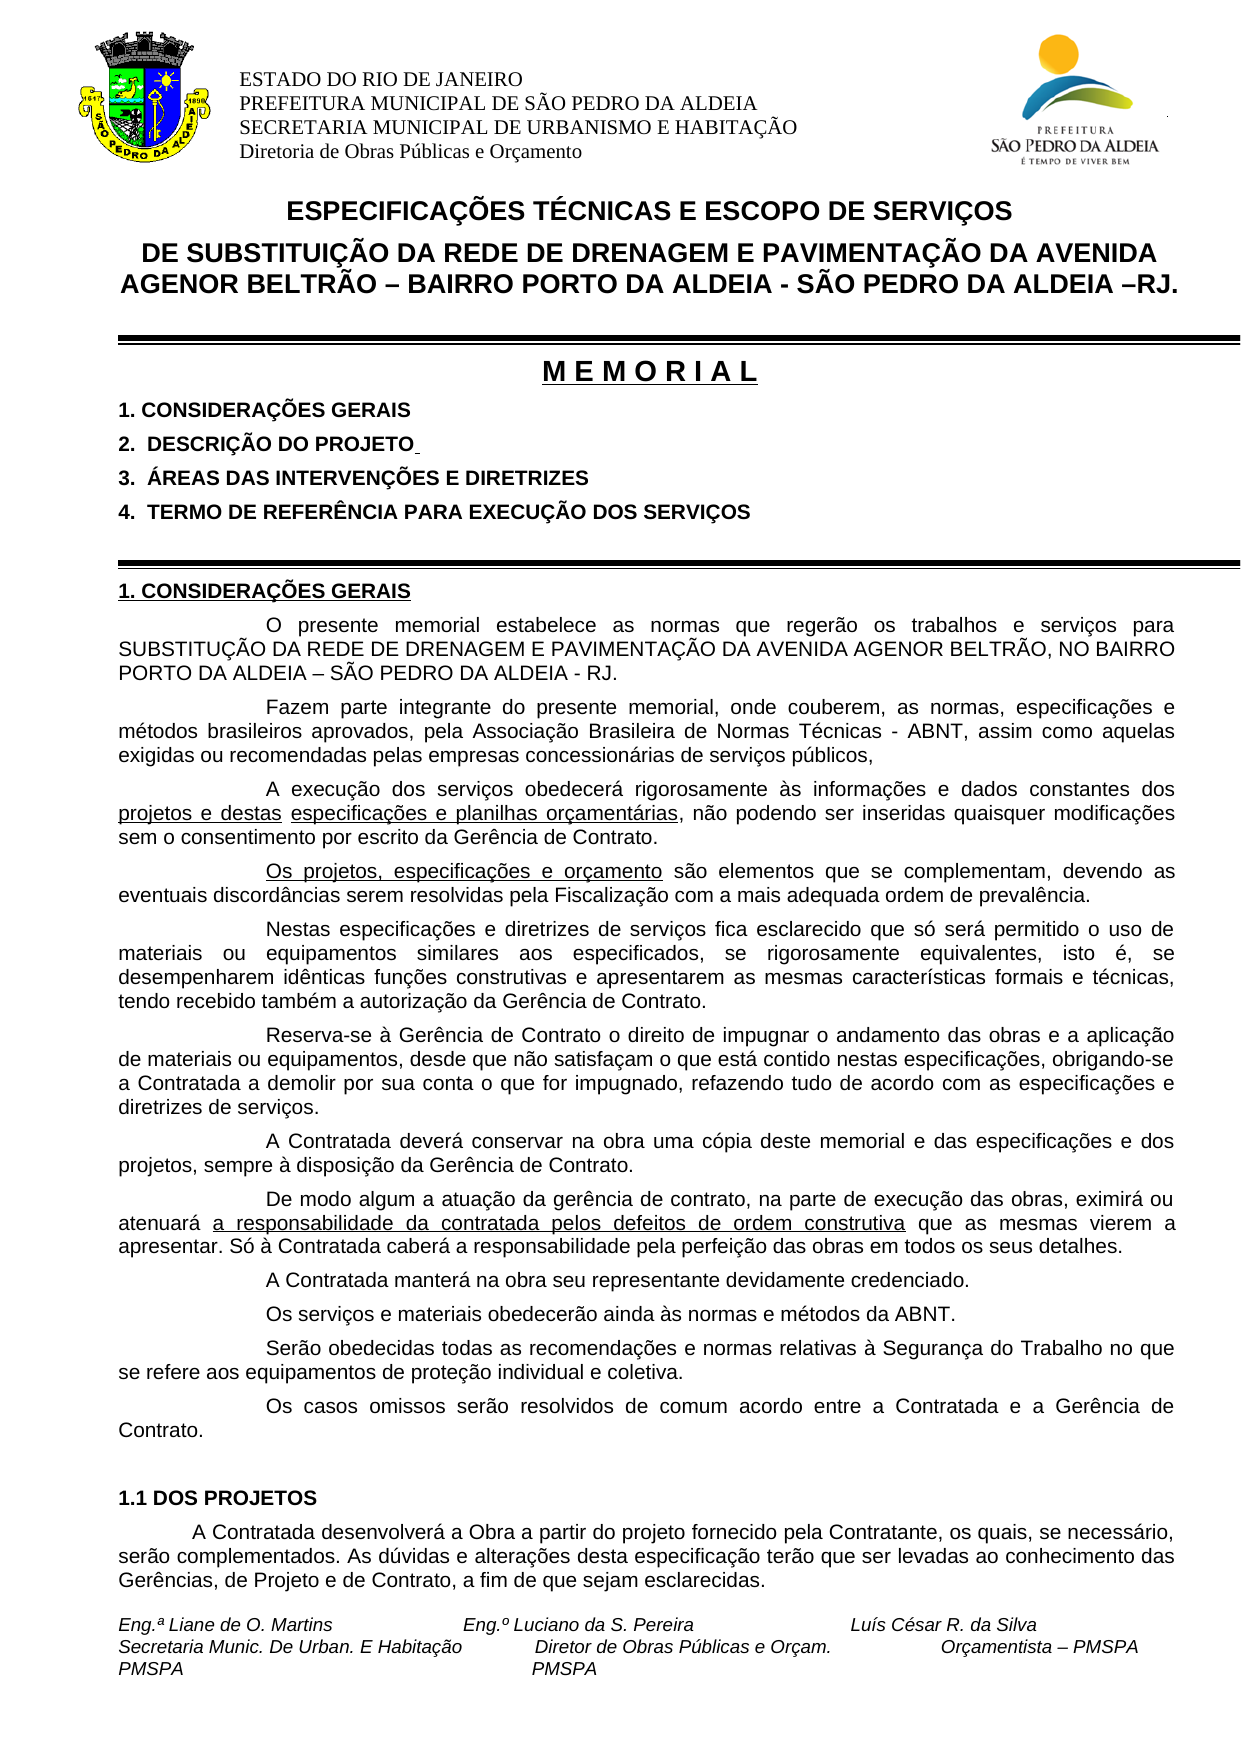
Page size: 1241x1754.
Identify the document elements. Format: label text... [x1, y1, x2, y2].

subtitle 1. CONSIDERAÇÕES GERAIS [118, 579, 1176, 603]
subtitle DE SUBSTITUIÇÃO DA REDE DE DRENAGEM E PAVIMENTAÇÃO DA AVENIDA AGENOR BELTRÃO – BAIRRO PORTO DA ALDEIA - SÃO PEDRO DA ALDEIA –RJ. [118, 237, 1181, 299]
text O presente memorial estabelece as normas que regerão os trabalhos e serviços para SUBSTITUÇÃO DA REDE DE DRENAGEM E PAVIMENTAÇÃO DA AVENIDA AGENOR BELTRÃO, NO BAIRRO PORTO DA ALDEIA – SÃO PEDRO DA ALDEIA - RJ. [118, 613, 1176, 685]
text 1.1 DOS PROJETOS [118, 1486, 1181, 1510]
subtitle 3. ÁREAS DAS INTERVENÇÕES E DIRETRIZES [118, 466, 1235, 490]
text 1. CONSIDERAÇÕES GERAIS [118, 398, 1235, 422]
picture [71, 27, 213, 164]
text A Contratada desenvolverá a Obra a partir do projeto fornecido pela Contratante, os quais, se necessário, serão complementados. As dúvidas e alterações desta especificação terão que ser levadas ao conhecimento das Gerências, de Projeto e de Contrato, a fim de que sejam esclarecidas. [118, 1520, 1176, 1592]
text Os projetos, especificações e orçamento são elementos que se complementam, devendo as eventuais discordâncias serem resolvidas pela Fiscalização com a mais adequada ordem de prevalência. [118, 859, 1176, 907]
picture [986, 26, 1178, 166]
text A Contratada manterá na obra seu representante devidamente credenciado. [118, 1268, 1176, 1292]
text Os casos omissos serão resolvidos de comum acordo entre a Contratada e a Gerência de Contrato. [118, 1394, 1176, 1442]
subtitle ESPECIFICAÇÕES TÉCNICAS E ESCOPO DE SERVIÇOS [118, 195, 1181, 227]
text Nestas especificações e diretrizes de serviços fica esclarecido que só será permitido o uso de materiais ou equipamentos similares aos especificados, se rigorosamente equivalentes, isto é, se desempenharem idênticas funções construtivas e apresentarem as mesmas características formais e técnicas, tendo recebido também a autorização da Gerência de Contrato. [118, 917, 1176, 1013]
subtitle 4. TERMO DE REFERÊNCIA PARA EXECUÇÃO DOS SERVIÇOS [118, 500, 1235, 524]
text A Contratada deverá conservar na obra uma cópia deste memorial e das especificações e dos projetos, sempre à disposição da Gerência de Contrato. [118, 1128, 1176, 1176]
text De modo algum a atuação da gerência de contrato, na parte de execução das obras, eximirá ou atenuará a responsabilidade da contratada pelos defeitos de ordem construtiva que as mesmas vierem a apresentar. Só à Contratada caberá a responsabilidade pela perfeição das obras em todos os seus detalhes. [118, 1186, 1176, 1258]
text Fazem parte integrante do presente memorial, onde couberem, as normas, especificações e métodos brasileiros aprovados, pela Associação Brasileira de Normas Técnicas - ABNT, assim como aquelas exigidas ou recomendadas pelas empresas concessionárias de serviços públicos, [118, 695, 1176, 767]
text 2. DESCRIÇÃO DO PROJETO [118, 432, 1235, 456]
text Reserva-se à Gerência de Contrato o direito de impugnar o andamento das obras e a aplicação de materiais ou equipamentos, desde que não satisfaçam o que está contido nestas especificações, obrigando-se a Contratada a demolir por sua conta o que for impugnado, refazendo tudo de acordo com as especificações e diretrizes de serviços. [118, 1023, 1176, 1118]
text Serão obedecidas todas as recomendações e normas relativas à Segurança do Trabalho no que se refere aos equipamentos de proteção individual e coletiva. [118, 1336, 1176, 1384]
text A execução dos serviços obedecerá rigorosamente às informações e dados constantes dos projetos e destas especificações e planilhas orçamentárias, não podendo ser inseridas quaisquer modificações sem o consentimento por escrito da Gerência de Contrato. [118, 777, 1176, 849]
text Os serviços e materiais obedecerão ainda às normas e métodos da ABNT. [118, 1302, 1176, 1326]
text M E M O R I A L [118, 354, 1181, 388]
